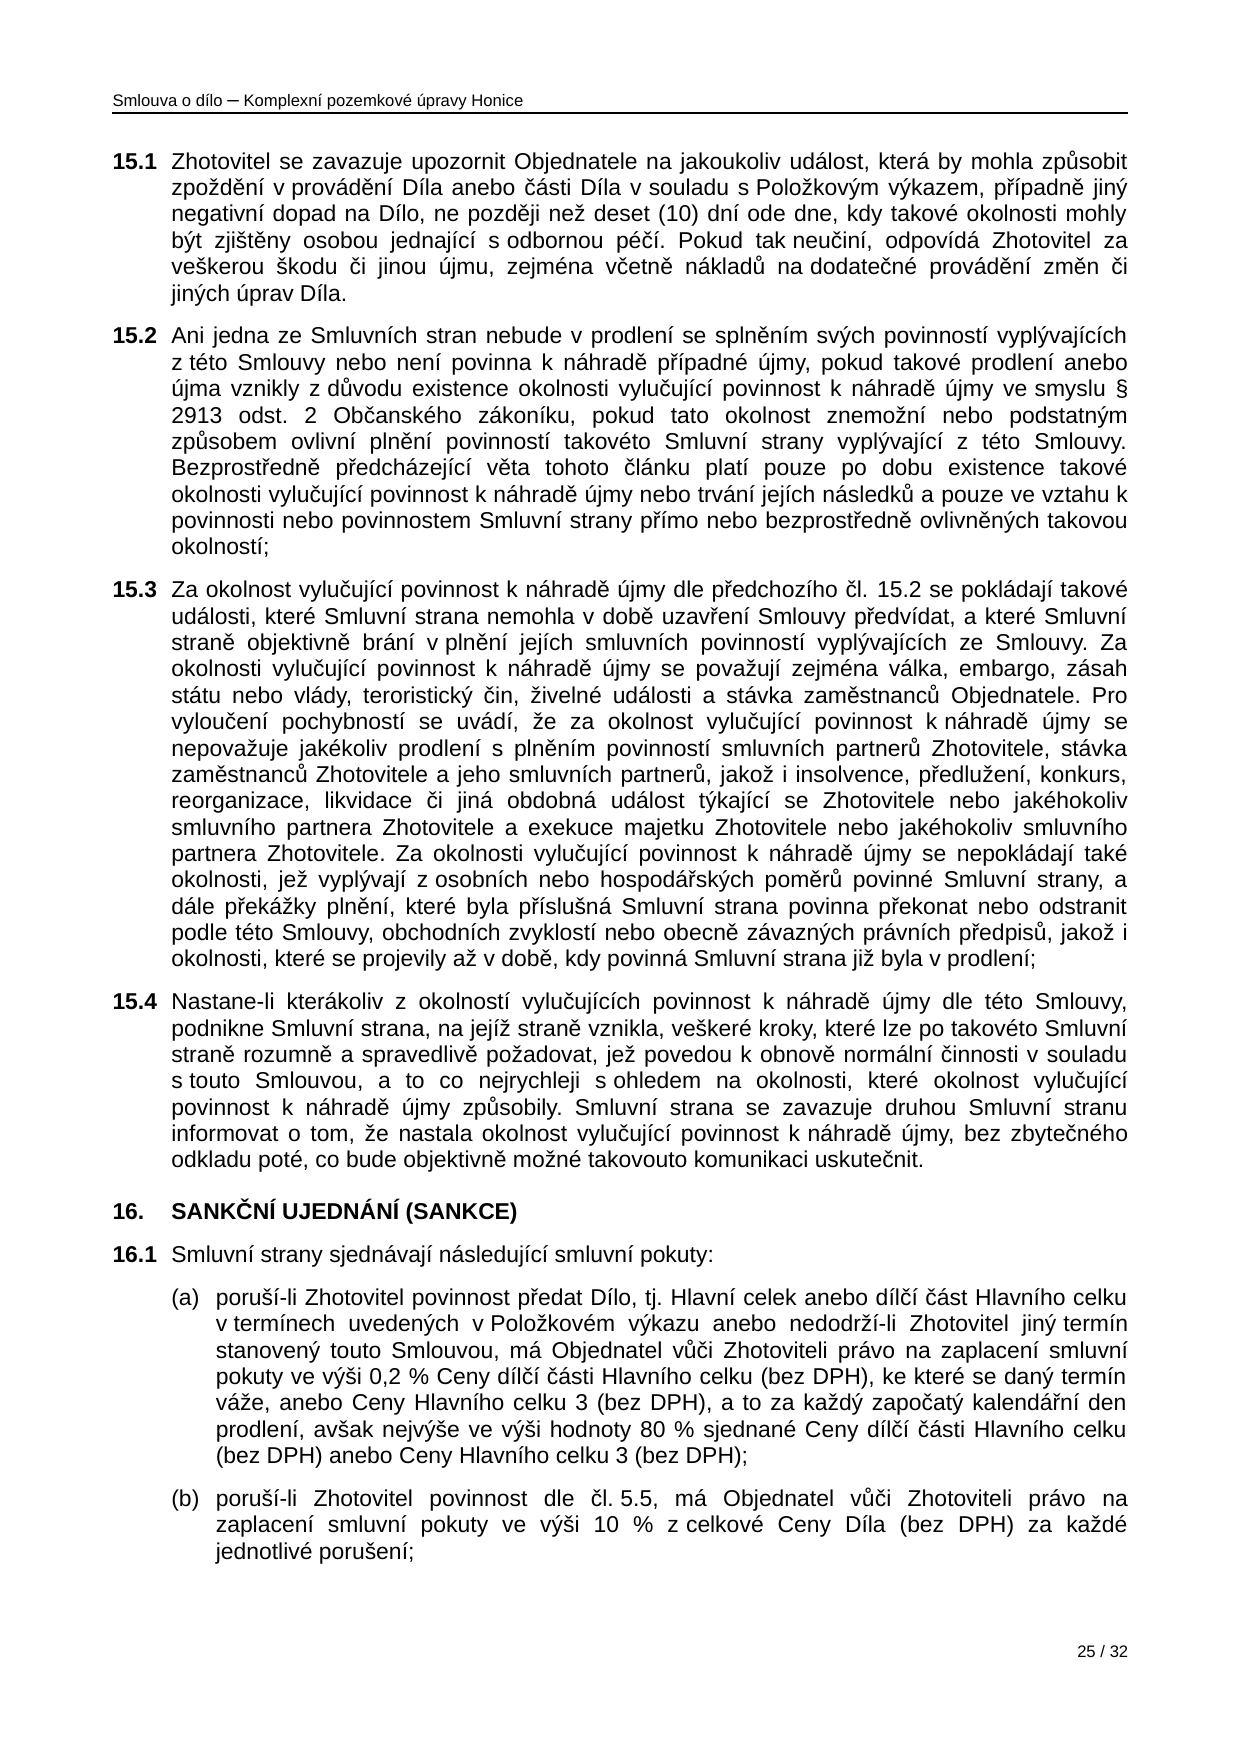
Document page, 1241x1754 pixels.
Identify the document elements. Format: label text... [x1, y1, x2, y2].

list poruší-li Zhotovitel povinnost dle čl. 5.5, má Objednatel vůči Zhotoviteli právo na zaplacení smluvní pokuty ve výši 10 % z celkové Ceny Díla (bez DPH) za každé jednotlivé porušení; [171, 1485, 1128, 1564]
text Ani jedna ze Smluvních stran nebude v prodlení se splněním svých povinností vyplývajících z této Smlouvy nebo není povinna k náhradě případné újmy, pokud takové prodlení anebo újma vznikly z důvodu existence okolnosti vylučující povinnost k náhradě újmy ve smyslu § 2913 odst. 2 Občanského zákoníku, pokud tato okolnost znemožní nebo podstatným způsobem ovlivní plnění povinností takovéto Smluvní strany vyplývající z této Smlouvy. Bezprostředně předcházející věta tohoto článku platí pouze po dobu existence takové okolnosti vylučující povinnost k náhradě újmy nebo trvání jejích následků a pouze ve vztahu k povinnosti nebo povinnostem Smluvní strany přímo nebo bezprostředně ovlivněných takovou okolností; [112, 322, 1128, 560]
text Zhotovitel se zavazuje upozornit Objednatele na jakoukoliv událost, která by mohla způsobit zpoždění v provádění Díla anebo části Díla v souladu s Položkovým výkazem, případně jiný negativní dopad na Dílo, ne později než deset (10) dní ode dne, kdy takové okolnosti mohly být zjištěny osobou jednající s odbornou péčí. Pokud tak neučiní, odpovídá Zhotovitel za veškerou škodu či jinou újmu, zejména včetně nákladů na dodatečné provádění změn či jiných úprav Díla. [112, 148, 1128, 306]
text Smluvní strany sjednávají následující smluvní pokuty: [112, 1241, 1128, 1267]
text Za okolnost vylučující povinnost k náhradě újmy dle předchozího čl. 15.2 se pokládají takové události, které Smluvní strana nemohla v době uzavření Smlouvy předvídat, a které Smluvní straně objektivně brání v plnění jejích smluvních povinností vyplývajících ze Smlouvy. Za okolnosti vylučující povinnost k náhradě újmy se považují zejména válka, embargo, zásah státu nebo vlády, teroristický čin, živelné události a stávka zaměstnanců Objednatele. Pro vyloučení pochybností se uvádí, že za okolnost vylučující povinnost k náhradě újmy se nepovažuje jakékoliv prodlení s plněním povinností smluvních partnerů Zhotovitele, stávka zaměstnanců Zhotovitele a jeho smluvních partnerů, jakož i insolvence, předlužení, konkurs, reorganizace, likvidace či jiná obdobná událost týkající se Zhotovitele nebo jakéhokoliv smluvního partnera Zhotovitele a exekuce majetku Zhotovitele nebo jakéhokoliv smluvního partnera Zhotovitele. Za okolnosti vylučující povinnost k náhradě újmy se nepokládají také okolnosti, jež vyplývají z osobních nebo hospodářských poměrů povinné Smluvní strany, a dále překážky plnění, které byla příslušná Smluvní strana povinna překonat nebo odstranit podle této Smlouvy, obchodních zvyklostí nebo obecně závazných právních předpisů, jakož i okolnosti, které se projevily až v době, kdy povinná Smluvní strana již byla v prodlení; [112, 576, 1128, 972]
text Nastane-li kterákoliv z okolností vylučujících povinnost k náhradě újmy dle této Smlouvy, podnikne Smluvní strana, na jejíž straně vznikla, veškeré kroky, které lze po takovéto Smluvní straně rozumně a spravedlivě požadovat, jež povedou k obnově normální činnosti v souladu s touto Smlouvou, a to co nejrychleji s ohledem na okolnosti, které okolnost vylučující povinnost k náhradě újmy způsobily. Smluvní strana se zavazuje druhou Smluvní stranu informovat o tom, že nastala okolnost vylučující povinnost k náhradě újmy, bez zbytečného odkladu poté, co bude objektivně možné takovouto komunikaci uskutečnit. [112, 988, 1128, 1173]
list poruší-li Zhotovitel povinnost předat Dílo, tj. Hlavní celek anebo dílčí část Hlavního celku v termínech uvedených v Položkovém výkazu anebo nedodrží-li Zhotovitel jiný termín stanovený touto Smlouvou, má Objednatel vůči Zhotoviteli právo na zaplacení smluvní pokuty ve výši 0,2 % Ceny dílčí části Hlavního celku (bez DPH), ke které se daný termín váže, anebo Ceny Hlavního celku 3 (bez DPH), a to za každý započatý kalendářní den prodlení, avšak nejvýše ve výši hodnoty 80 % sjednané Ceny dílčí části Hlavního celku (bez DPH) anebo Ceny Hlavního celku 3 (bez DPH); [171, 1284, 1128, 1468]
text Sankční ujednání (SANKCE) [112, 1198, 1128, 1224]
